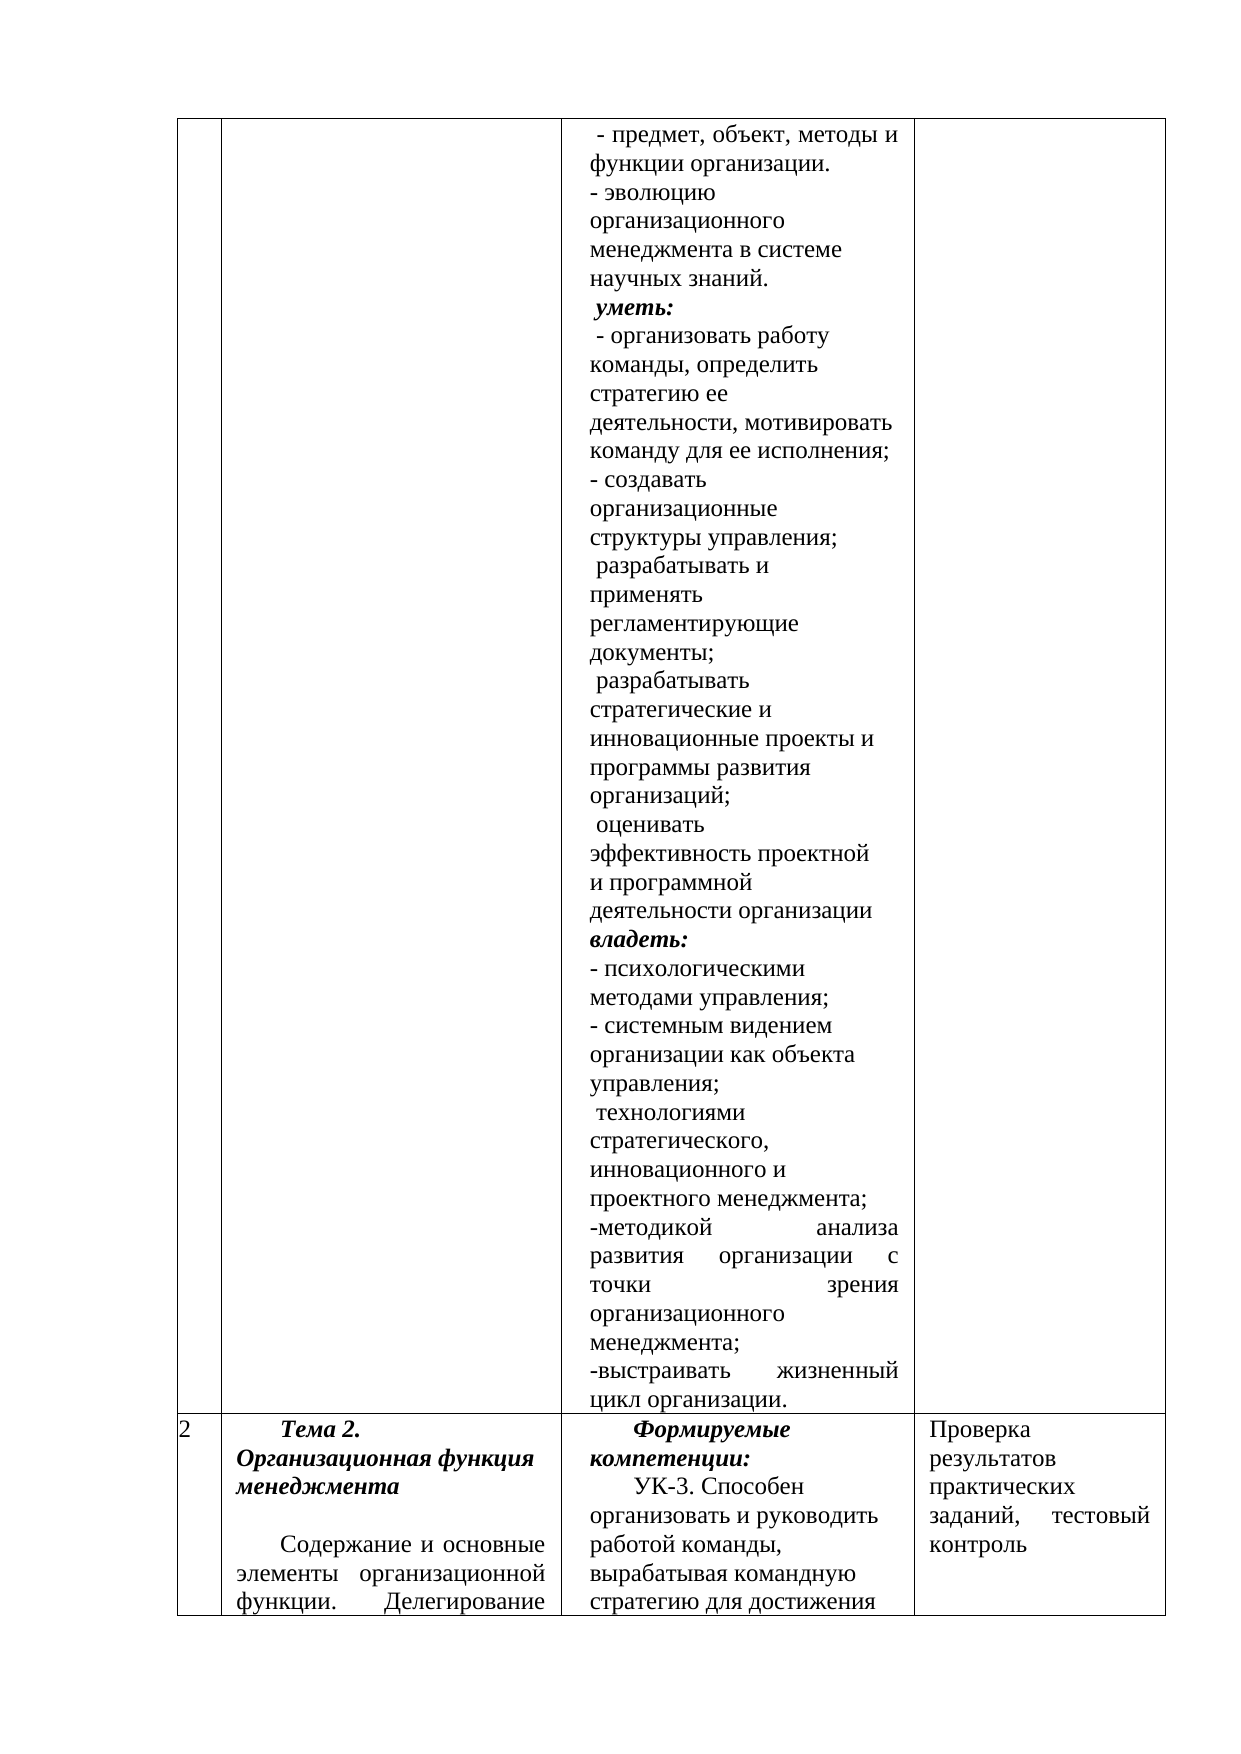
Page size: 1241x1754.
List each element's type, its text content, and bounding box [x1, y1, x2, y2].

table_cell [562, 119, 914, 1413]
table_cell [562, 1414, 914, 1615]
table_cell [222, 119, 561, 1413]
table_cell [915, 119, 1165, 1413]
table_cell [222, 1414, 561, 1615]
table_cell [915, 1414, 1165, 1615]
table_cell 1 [178, 119, 221, 1413]
table_cell 2 [178, 1414, 221, 1615]
